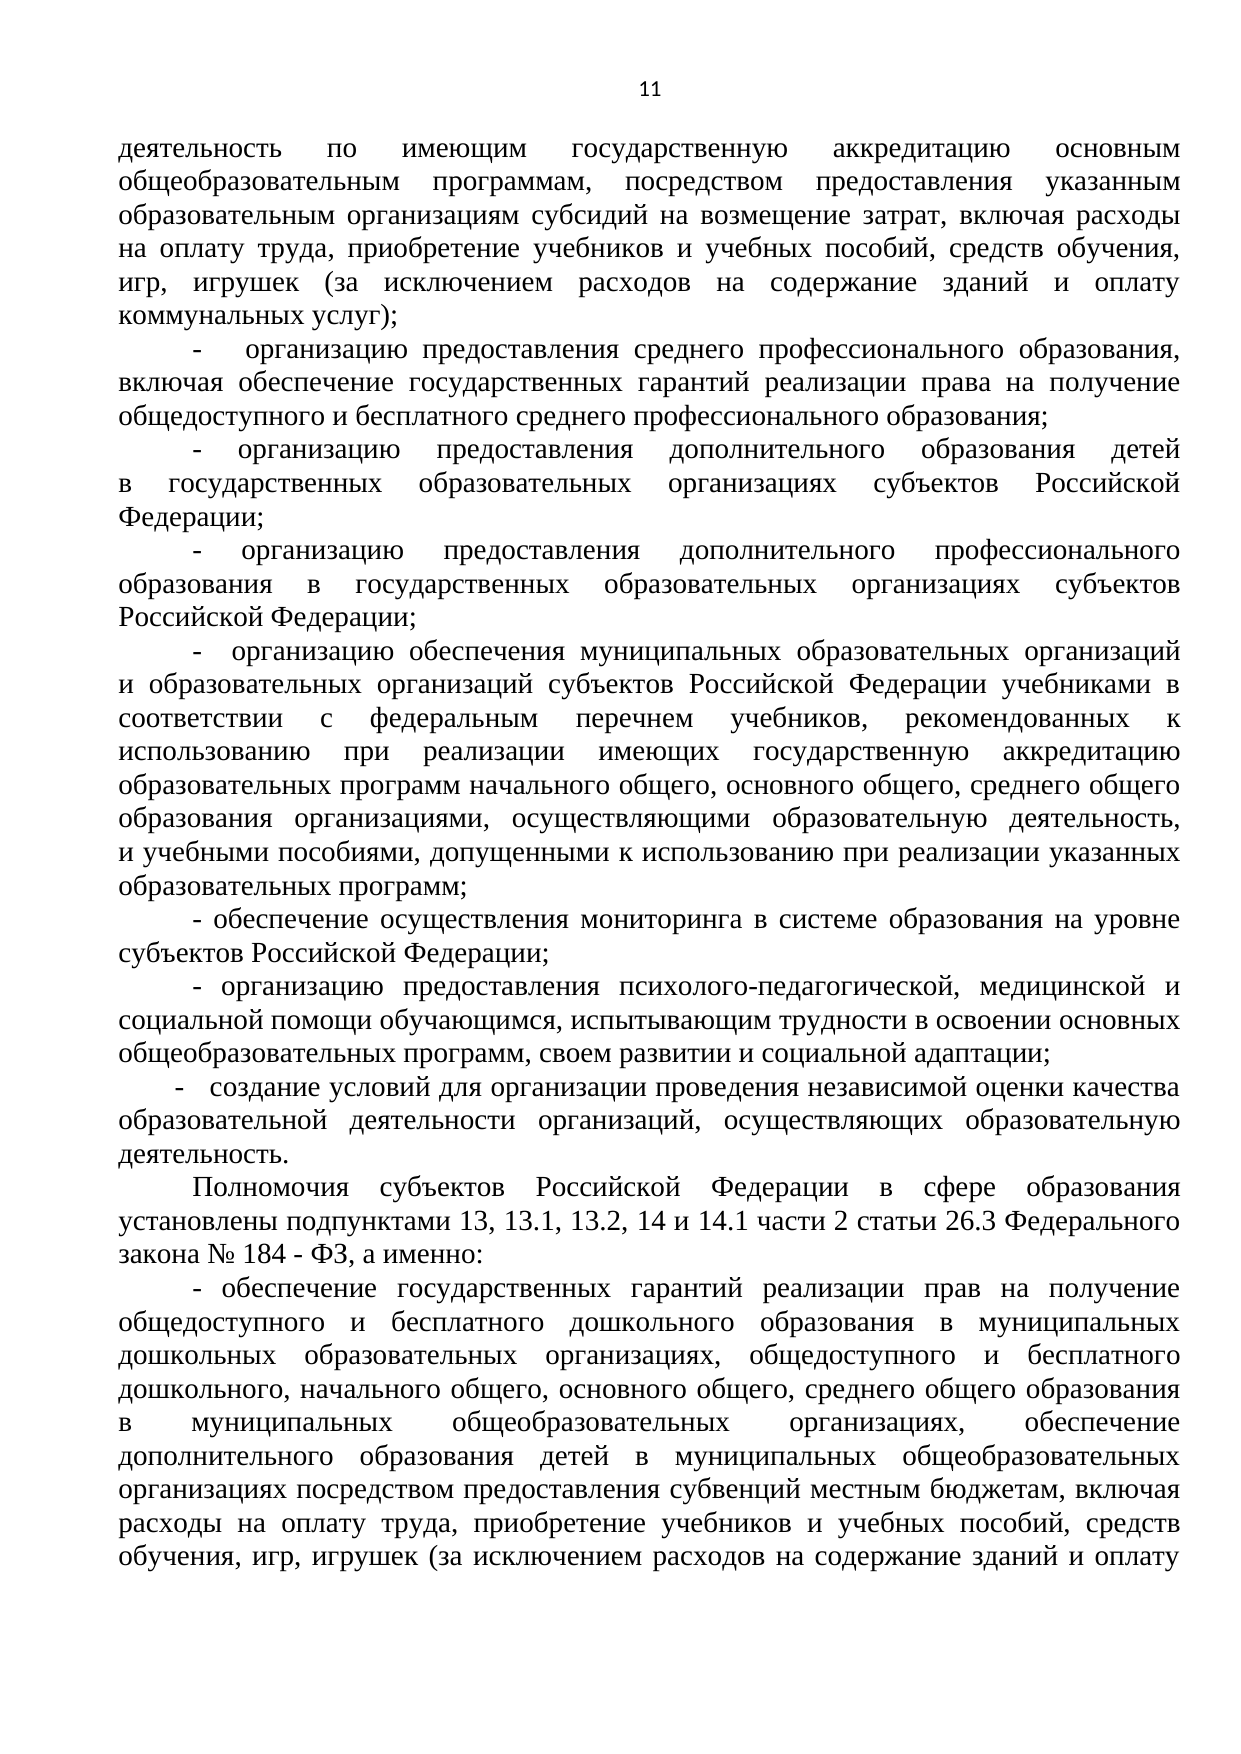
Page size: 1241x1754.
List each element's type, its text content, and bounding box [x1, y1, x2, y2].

text - организацию предоставления психолого-педагогической, медицинской и социальной помощи обучающимся, испытывающим трудности в освоении основных общеобразовательных программ, своем развитии и социальной адаптации; [118, 968, 1181, 1069]
text - организацию предоставления среднего профессионального образования, включая обеспечение государственных гарантий реализации права на получение общедоступного и бесплатного среднего профессионального образования; [118, 331, 1181, 432]
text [118, 130, 1181, 331]
text - обеспечение осуществления мониторинга в системе образования на уровне субъектов Российской Федерации; [118, 901, 1181, 968]
text - организацию предоставления дополнительного профессионального образования в государственных образовательных организациях субъектов Российской Федерации; [118, 532, 1181, 633]
text Полномочия субъектов Российской Федерации в сфере образования установлены подпунктами 13, 13.1, 13.2, 14 и 14.1 части 2 статьи 26.3 Федерального закона № 184 - ФЗ, а именно: [118, 1169, 1181, 1270]
text - организацию обеспечения муниципальных образовательных организаций и образовательных организаций субъектов Российской Федерации учебниками в соответствии с федеральным перечнем учебников, рекомендованных к использованию при реализации имеющих государственную аккредитацию образовательных программ начального общего, основного общего, среднего общего образования организациями, осуществляющими образовательную деятельность, и учебными пособиями, допущенными к использованию при реализации указанных образовательных программ; [118, 633, 1181, 901]
text - создание условий для организации проведения независимой оценки качества образовательной деятельности организаций, осуществляющих образовательную деятельность. [118, 1069, 1181, 1169]
text - организацию предоставления дополнительного образования детей в государственных образовательных организациях субъектов Российской Федерации; [118, 432, 1181, 532]
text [118, 1270, 1181, 1572]
